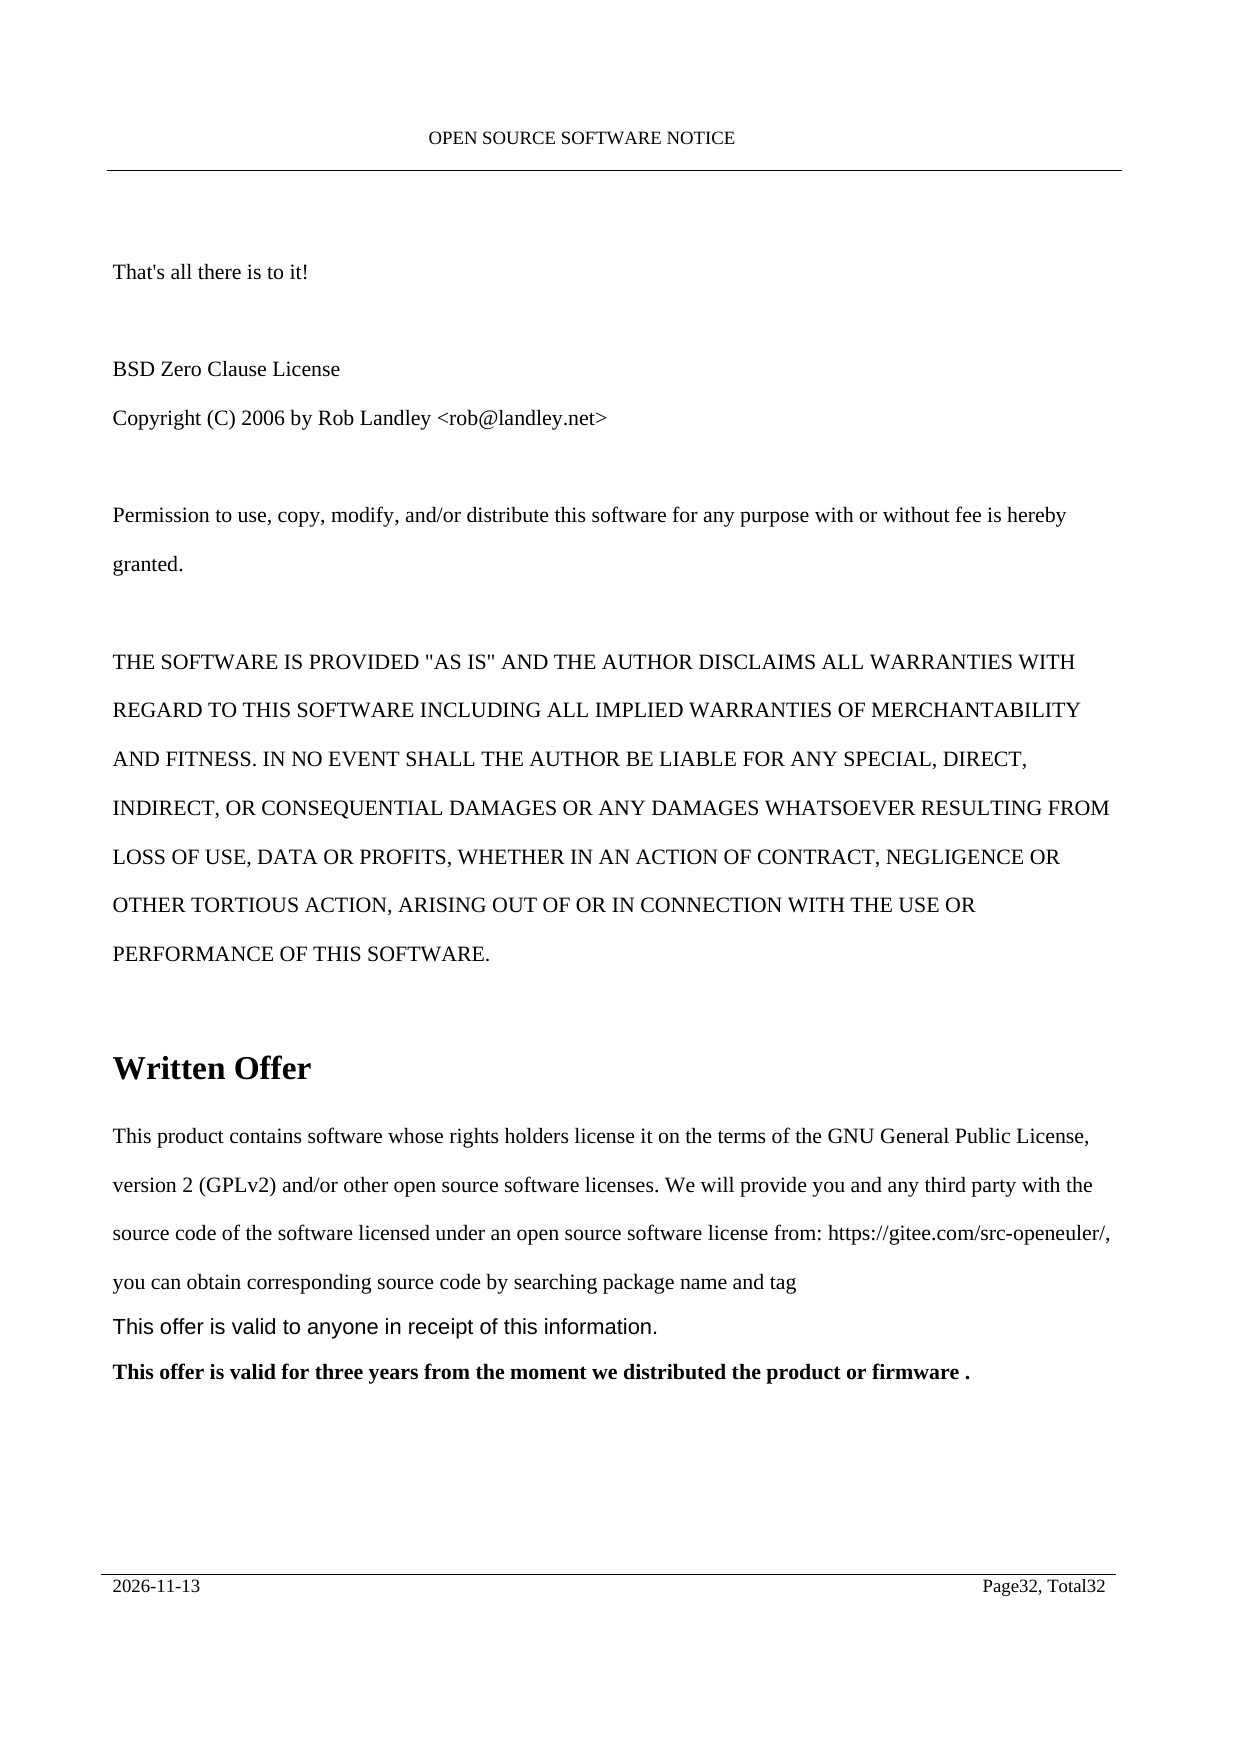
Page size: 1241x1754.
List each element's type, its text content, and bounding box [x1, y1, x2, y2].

text This product contains software whose rights holders license it on the terms of the GNU General Public License, version 2 (GPLv2) and/or other open source software licenses. We will provide you and any third party with the source code of the software licensed under an open source software license from: https://gitee.com/src-openeuler/, you can obtain corresponding source code by searching package name and tag [112, 1119, 1128, 1298]
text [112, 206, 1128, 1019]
text Written Offer [112, 1035, 1128, 1100]
text This offer is valid for three years from the moment we distributed the product or firmware . [112, 1356, 1128, 1388]
text This offer is valid to anyone in receipt of this information. [112, 1311, 1128, 1343]
